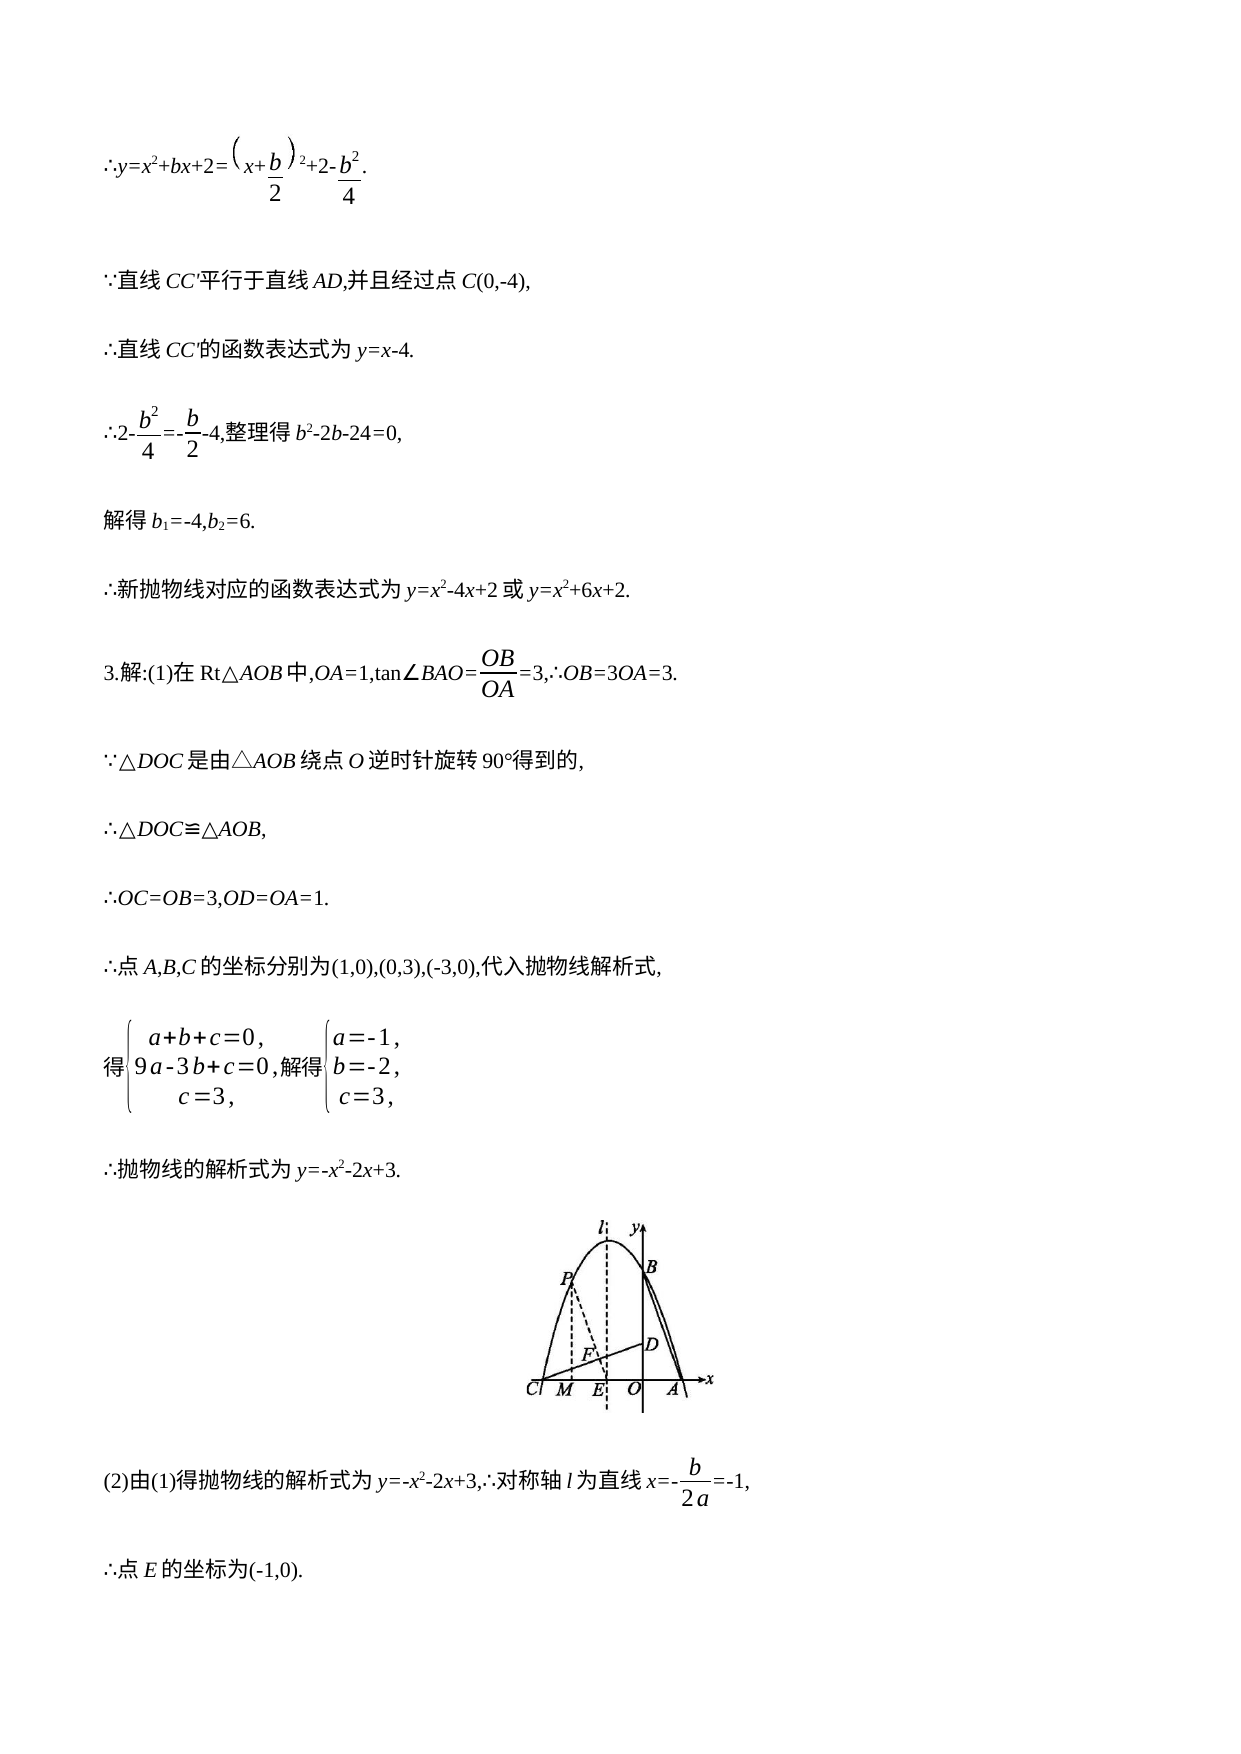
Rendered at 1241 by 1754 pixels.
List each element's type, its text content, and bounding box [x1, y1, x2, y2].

picture [526, 1220, 714, 1413]
text ∴△DOC≌△AOB, [103, 812, 1137, 844]
picture [284, 129, 300, 174]
text ∴y=x2+bx+2=x+2+2-. [103, 129, 1137, 227]
text ∴抛物线的解析式为y=-x2-2x+3. [103, 1152, 1137, 1184]
text ∴点E的坐标为(-1,0). [103, 1552, 1137, 1584]
text ∴点A,B,C的坐标分别为(1,0),(0,3),(-3,0),代入抛物线解析式, [103, 948, 1137, 981]
text ∵直线CC'平行于直线AD,并且经过点C(0,-4), [103, 263, 1137, 295]
text 3.解:(1)在Rt△AOB中,OA=1,tan∠BAO==3,∴OB=3OA=3. [103, 641, 1137, 706]
text 解得b1=-4,b2=6. [103, 503, 1137, 535]
text ∵△DOC是由△AOB绕点O逆时针旋转90°得到的, [103, 743, 1137, 775]
text ∴2-=--4,整理得b2-2b-24=0, [103, 401, 1137, 466]
text ∴直线CC'的函数表达式为y=x-4. [103, 332, 1137, 364]
picture [228, 129, 244, 174]
text ∴OC=OB=3,OD=OA=1. [103, 880, 1137, 913]
text ∴新抛物线对应的函数表达式为y=x2-4x+2或y=x2+6x+2. [103, 572, 1137, 604]
text 得解得 [103, 1017, 1137, 1115]
text (2)由(1)得抛物线的解析式为y=-x2-2x+3,∴对称轴l为直线x=-=-1, [103, 1450, 1137, 1515]
